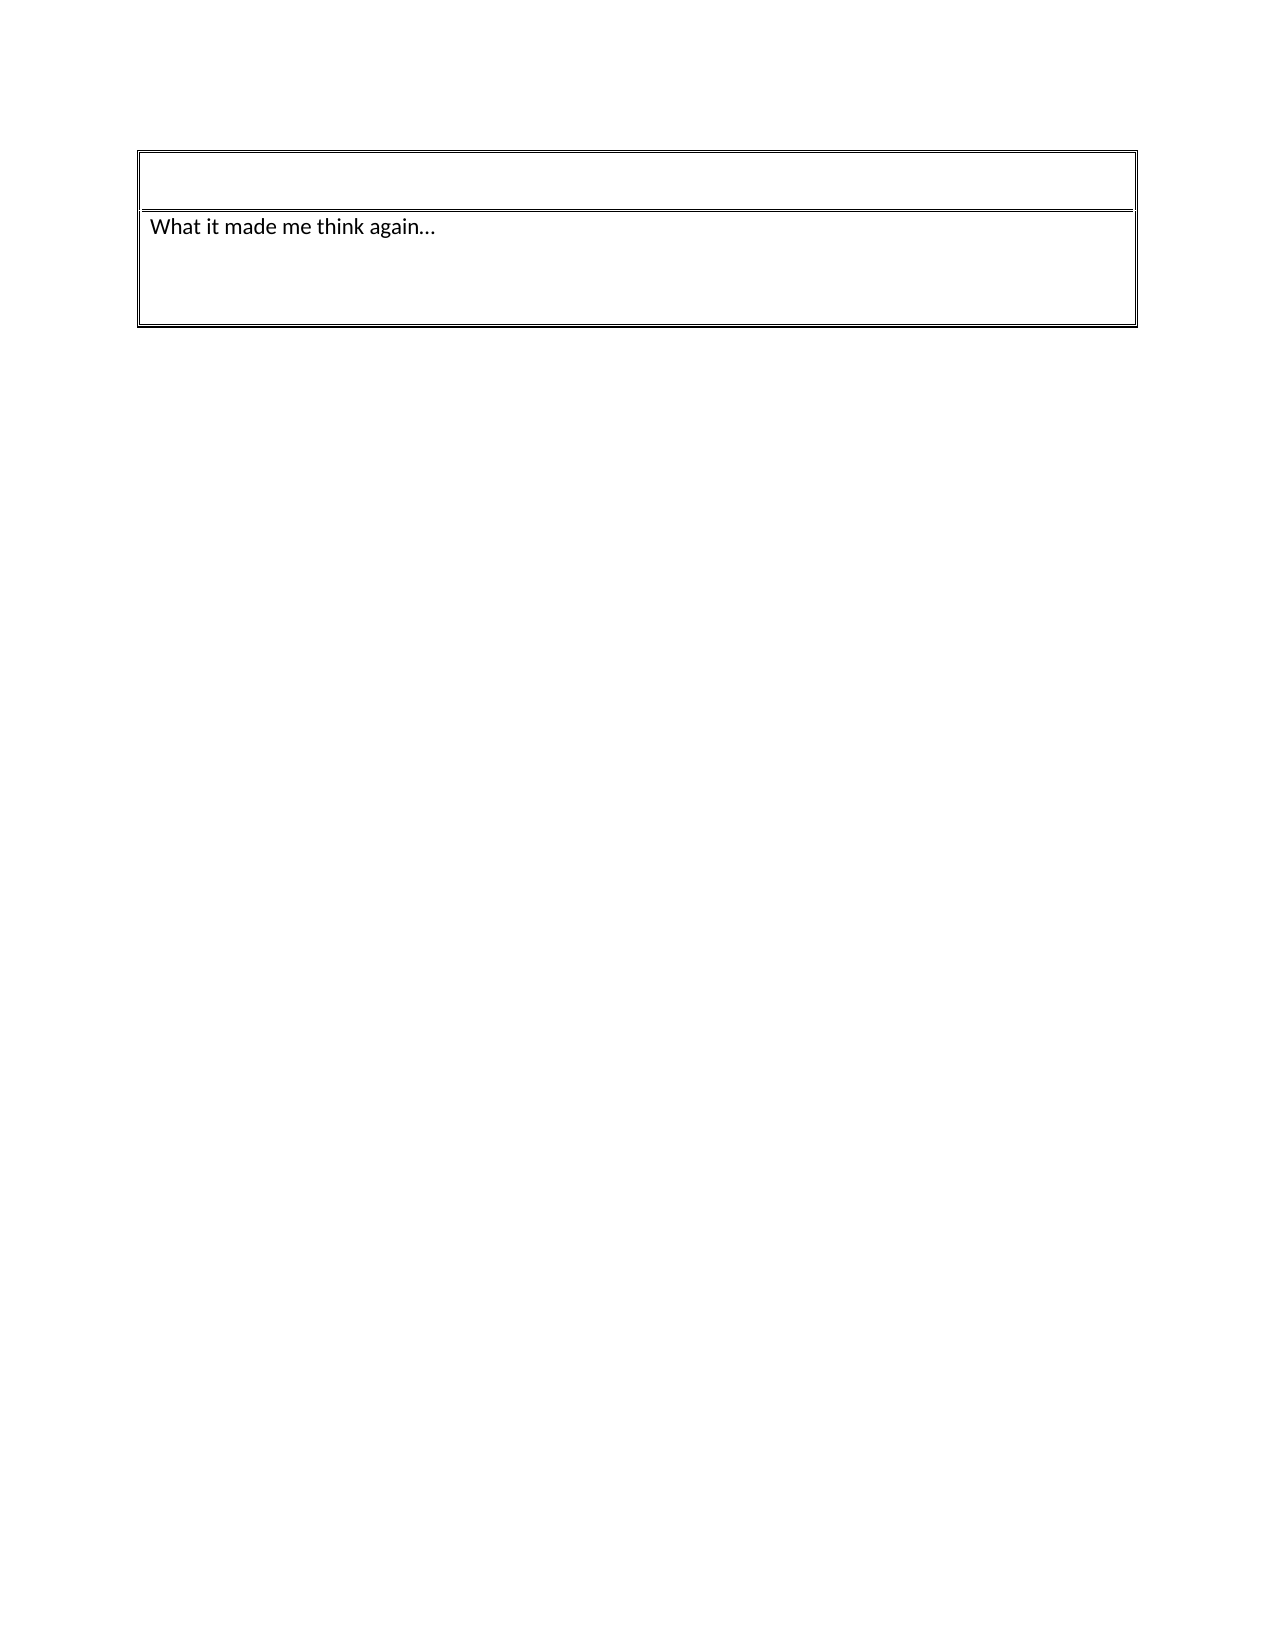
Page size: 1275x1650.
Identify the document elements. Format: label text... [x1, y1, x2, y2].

table_cell What it made me think again… [139, 209, 1136, 324]
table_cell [140, 153, 1135, 209]
